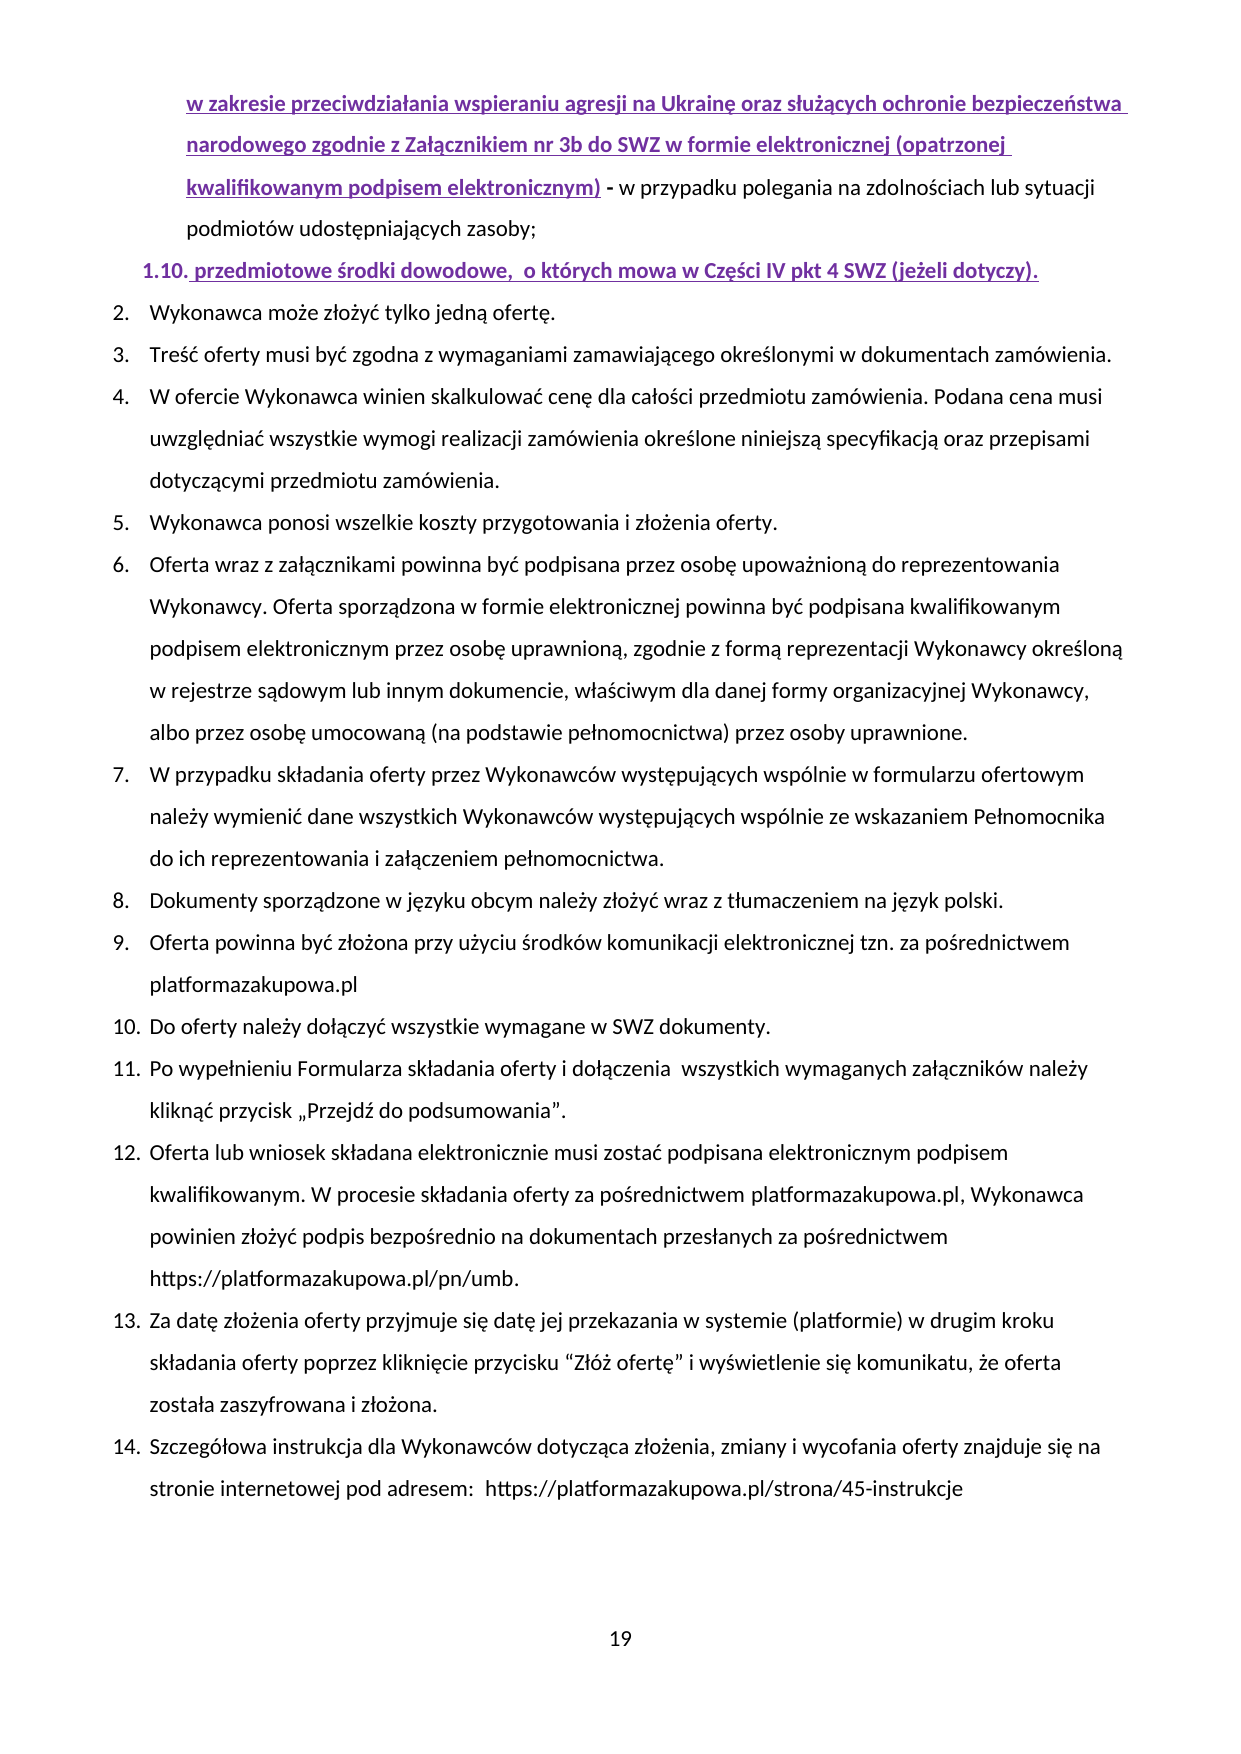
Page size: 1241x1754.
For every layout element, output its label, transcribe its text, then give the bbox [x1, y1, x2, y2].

list Oferta wraz z załącznikami powinna być podpisana przez osobę upoważnioną do reprezentowania Wykonawcy. Oferta sporządzona w formie elektronicznej powinna być podpisana kwalifikowanym podpisem elektronicznym przez osobę uprawnioną, zgodnie z formą reprezentacji Wykonawcy określoną w rejestrze sądowym lub innym dokumencie, właściwym dla danej formy organizacyjnej Wykonawcy, albo przez osobę umocowaną (na podstawie pełnomocnictwa) przez osoby uprawnione. [112, 550, 1128, 746]
list W przypadku składania oferty przez Wykonawców występujących wspólnie w formularzu ofertowym należy wymienić dane wszystkich Wykonawców występujących wspólnie ze wskazaniem Pełnomocnika do ich reprezentowania i załączeniem pełnomocnictwa. [112, 760, 1128, 872]
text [142, 89, 1128, 243]
list Oferta lub wniosek składana elektronicznie musi zostać podpisana elektronicznym podpisem kwalifikowanym. W procesie składania oferty za pośrednictwem platformazakupowa.pl, Wykonawca powinien złożyć podpis bezpośrednio na dokumentach przesłanych za pośrednictwem https://platformazakupowa.pl/pn/umb. [112, 1138, 1128, 1292]
list Do oferty należy dołączyć wszystkie wymagane w SWZ dokumenty. [112, 1012, 1128, 1040]
list Szczegółowa instrukcja dla Wykonawców dotycząca złożenia, zmiany i wycofania oferty znajduje się na stronie internetowej pod adresem: https://platformazakupowa.pl/strona/45-instrukcje [112, 1432, 1128, 1502]
list W ofercie Wykonawca winien skalkulować cenę dla całości przedmiotu zamówienia. Podana cena musi uwzględniać wszystkie wymogi realizacji zamówienia określone niniejszą specyfikacją oraz przepisami dotyczącymi przedmiotu zamówienia. [112, 382, 1128, 494]
list Dokumenty sporządzone w języku obcym należy złożyć wraz z tłumaczeniem na język polski. [112, 886, 1128, 914]
list Wykonawca ponosi wszelkie koszty przygotowania i złożenia oferty. [112, 508, 1128, 536]
list Treść oferty musi być zgodna z wymaganiami zamawiającego określonymi w dokumentach zamówienia. [112, 341, 1128, 368]
text 1.10. przedmiotowe środki dowodowe, o których mowa w Części IV pkt 4 SWZ (jeżeli dotyczy). [142, 257, 1128, 284]
list Wykonawca może złożyć tylko jedną ofertę. [112, 298, 1128, 327]
list Oferta powinna być złożona przy użyciu środków komunikacji elektronicznej tzn. za pośrednictwem platformazakupowa.pl [112, 928, 1128, 998]
list Po wypełnieniu Formularza składania oferty i dołączenia wszystkich wymaganych załączników należy kliknąć przycisk „Przejdź do podsumowania”. [112, 1054, 1128, 1124]
list Za datę złożenia oferty przyjmuje się datę jej przekazania w systemie (platformie) w drugim kroku składania oferty poprzez kliknięcie przycisku “Złóż ofertę” i wyświetlenie się komunikatu, że oferta została zaszyfrowana i złożona. [112, 1306, 1128, 1418]
